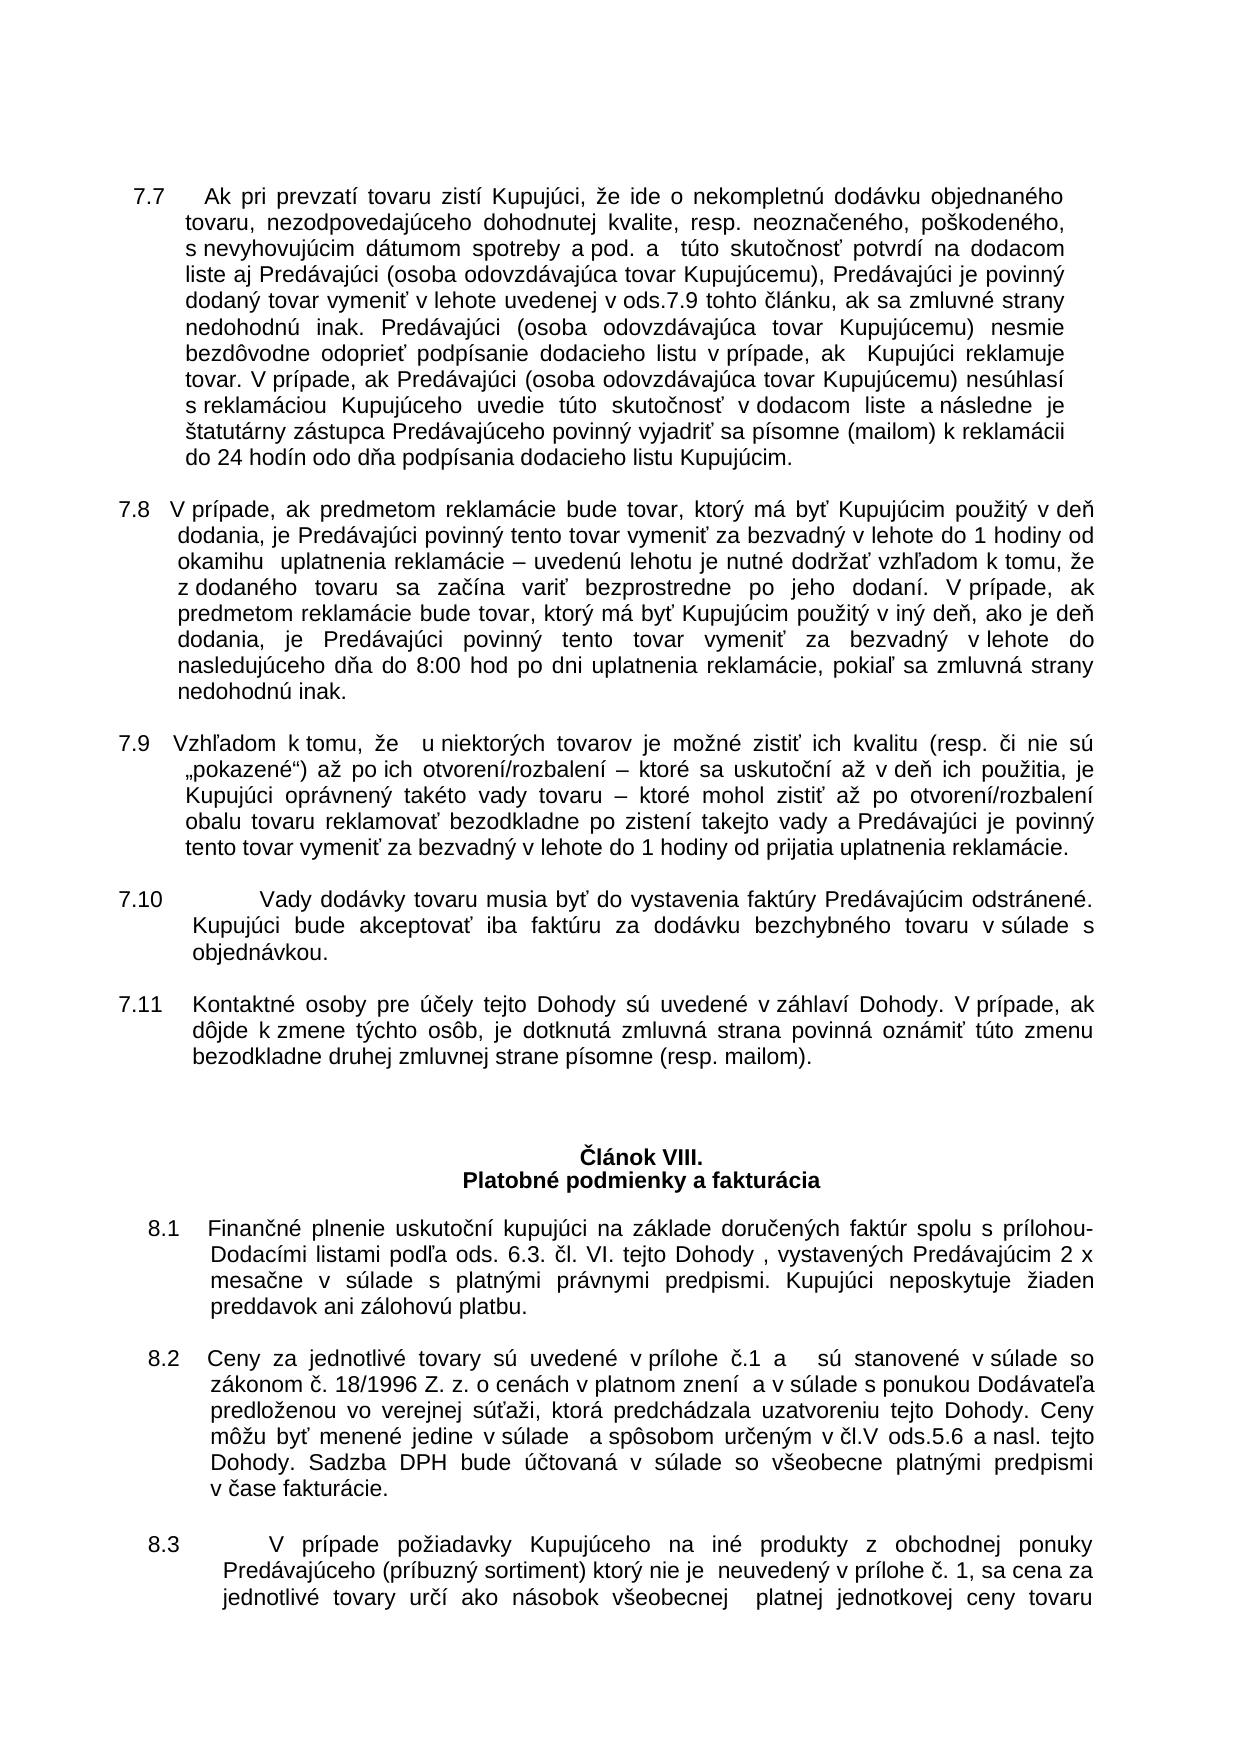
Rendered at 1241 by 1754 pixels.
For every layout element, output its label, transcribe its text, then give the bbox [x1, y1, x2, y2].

list Kontaktné osoby pre účely tejto Dohody sú uvedené v záhlaví Dohody. V prípade, ak dôjde k zmene týchto osôb, je dotknutá zmluvná strana povinná oznámiť túto zmenu bezodkladne druhej zmluvnej strane písomne (resp. mailom). [118, 991, 1094, 1069]
list Vady dodávky tovaru musia byť do vystavenia faktúry Predávajúcim odstránené. Kupujúci bude akceptovať iba faktúru za dodávku bezchybného tovaru v súlade s objednávkou. [118, 887, 1094, 965]
list Finančné plnenie uskutoční kupujúci na základe doručených faktúr spolu s prílohou- Dodacími listami podľa ods. 6.3. čl. VI. tejto Dohody , vystavených Predávajúcim 2 x mesačne v súlade s platnými právnymi predpismi. Kupujúci neposkytuje žiaden preddavok ani zálohovú platbu. [148, 1216, 1094, 1320]
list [148, 1531, 1093, 1610]
text Platobné podmienky a fakturácia [189, 1170, 1093, 1193]
text Článok VIII. [189, 1147, 1093, 1170]
text 7.8 V prípade, ak predmetom reklamácie bude tovar, ktorý má byť Kupujúcim použitý v deň dodania, je Predávajúci povinný tento tovar vymeniť za bezvadný v lehote do 1 hodiny od okamihu uplatnenia reklamácie – uvedenú lehotu je nutné dodržať vzhľadom k tomu, že z dodaného tovaru sa začína variť bezprostredne po jeho dodaní. V prípade, ak predmetom reklamácie bude tovar, ktorý má byť Kupujúcim použitý v iný deň, ako je deň dodania, je Predávajúci povinný tento tovar vymeniť za bezvadný v lehote do nasledujúceho dňa do 8:00 hod po dni uplatnenia reklamácie, pokiaľ sa zmluvná strany nedohodnú inak. [118, 496, 1094, 705]
text 7.9 Vzhľadom k tomu, že u niektorých tovarov je možné zistiť ich kvalitu (resp. či nie sú „pokazené“) až po ich otvorení/rozbalení – ktoré sa uskutoční až v deň ich použitia, je Kupujúci oprávnený takéto vady tovaru – ktoré mohol zistiť až po otvorení/rozbalení obalu tovaru reklamovať bezodkladne po zistení takejto vady a Predávajúci je povinný tento tovar vymeniť za bezvadný v lehote do 1 hodiny od prijatia uplatnenia reklamácie. [118, 731, 1094, 861]
text 7.7 Ak pri prevzatí tovaru zistí Kupujúci, že ide o nekompletnú dodávku objednaného tovaru, nezodpovedajúceho dohodnutej kvalite, resp. neoznačeného, poškodeného, s nevyhovujúcim dátumom spotreby a pod. a túto skutočnosť potvrdí na dodacom liste aj Predávajúci (osoba odovzdávajúca tovar Kupujúcemu), Predávajúci je povinný dodaný tovar vymeniť v lehote uvedenej v ods.7.9 tohto článku, ak sa zmluvné strany nedohodnú inak. Predávajúci (osoba odovzdávajúca tovar Kupujúcemu) nesmie bezdôvodne odoprieť podpísanie dodacieho listu v prípade, ak Kupujúci reklamuje tovar. V prípade, ak Predávajúci (osoba odovzdávajúca tovar Kupujúcemu) nesúhlasí s reklamáciou Kupujúceho uvedie túto skutočnosť v dodacom liste a následne je štatutárny zástupca Predávajúceho povinný vyjadriť sa písomne (mailom) k reklamácii do 24 hodín odo dňa podpísania dodacieho listu Kupujúcim. [133, 184, 1065, 470]
list Ceny za jednotlivé tovary sú uvedené v prílohe č.1 a sú stanovené v súlade so zákonom č. 18/1996 Z. z. o cenách v platnom znení a v súlade s ponukou Dodávateľa predloženou vo verejnej súťaži, ktorá predchádzala uzatvoreniu tejto Dohody. Ceny môžu byť menené jedine v súlade a spôsobom určeným v čl.V ods.5.6 a nasl. tejto Dohody. Sadzba DPH bude účtovaná v súlade so všeobecne platnými predpismi v čase fakturácie. [148, 1346, 1094, 1502]
